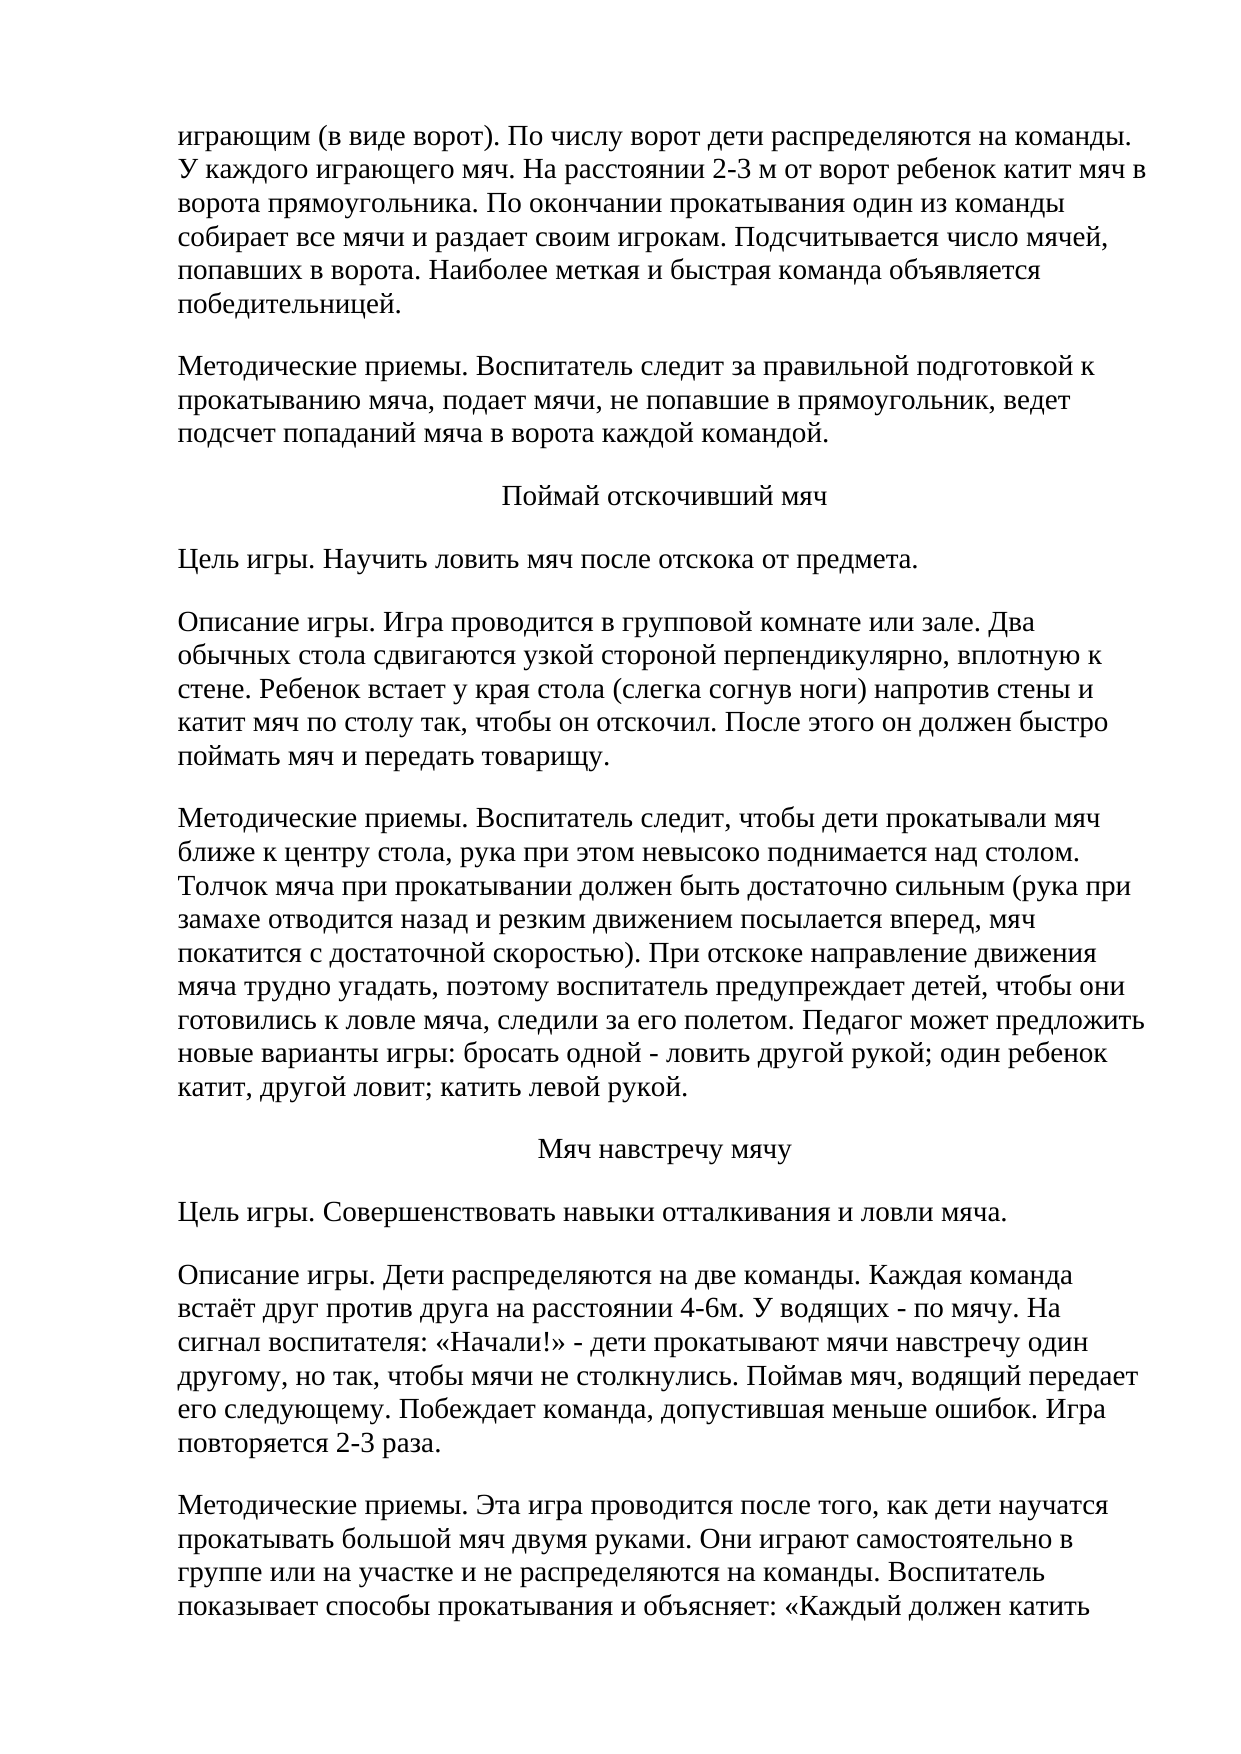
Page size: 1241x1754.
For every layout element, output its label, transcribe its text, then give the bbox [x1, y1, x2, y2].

text Описание игры. Дети распределяются на две команды. Каждая команда встаёт друг против друга на расстоянии 4-6м. У водящих - по мячу. На сигнал воспитателя: «Начали!» - дети прокатывают мячи навстречу один другому, но так, чтобы мячи не столкнулись. Поймав мяч, водящий передает его следующему. Побеждает команда, допустившая меньше ошибок. Игра повторяется 2-3 раза. [177, 1257, 1152, 1458]
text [177, 1487, 1152, 1622]
text Методические приемы. Воспитатель следит, чтобы дети прокатывали мяч ближе к центру стола, рука при этом невысоко поднимается над столом. Толчок мяча при прокатывании должен быть достаточно сильным (рука при замахе отводится назад и резким движением посылается вперед, мяч покатится с достаточной скоростью). При отскоке направление движения мяча трудно угадать, поэтому воспитатель предупреждает детей, чтобы они готовились к ловле мяча, следили за его полетом. Педагог может предложить новые варианты игры: бросать одной - ловить другой рукой; один ребенок катит, другой ловит; катить левой рукой. [177, 801, 1152, 1102]
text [177, 118, 1152, 319]
text Цель игры. Совершенствовать навыки отталкивания и ловли мяча. [177, 1194, 1152, 1228]
text Цель игры. Научить ловить мяч после отскока от предмета. [177, 541, 1152, 574]
text Мяч навстречу мячу [177, 1132, 1152, 1165]
text Методические приемы. Воспитатель следит за правильной подготовкой к прокатыванию мяча, подает мячи, не попавшие в прямоугольник, ведет подсчет попаданий мяча в ворота каждой командой. [177, 348, 1152, 449]
text Поймай отскочивший мяч [177, 478, 1152, 512]
text Описание игры. Игра проводится в групповой комнате или зале. Два обычных стола сдвигаются узкой стороной перпендикулярно, вплотную к стене. Ребенок встает у края стола (слегка согнув ноги) напротив стены и катит мяч по столу так, чтобы он отскочил. После этого он должен быстро поймать мяч и передать товарищу. [177, 604, 1152, 771]
